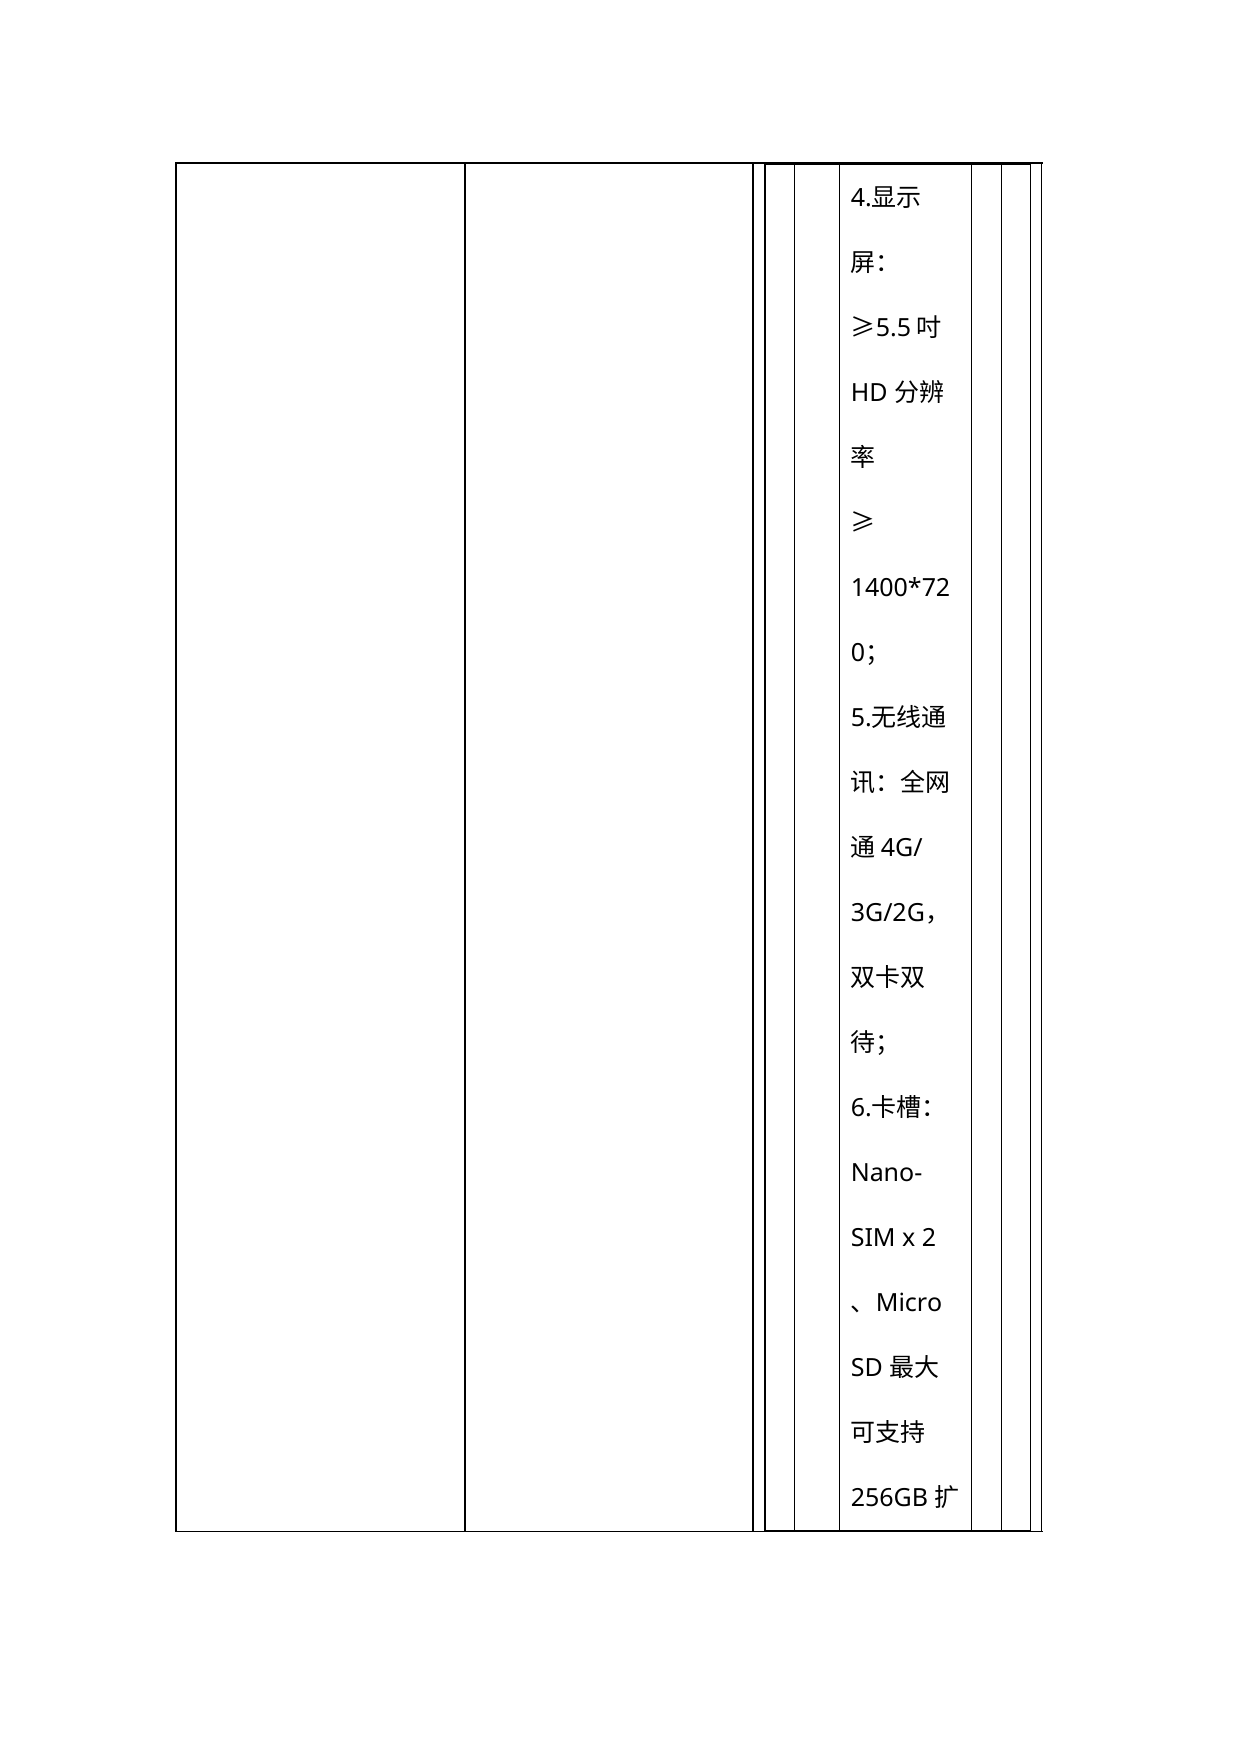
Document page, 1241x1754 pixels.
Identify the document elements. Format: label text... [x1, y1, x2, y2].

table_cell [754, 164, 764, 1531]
table_cell [466, 164, 752, 1531]
table_cell 1 [177, 164, 464, 1531]
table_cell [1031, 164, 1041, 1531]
